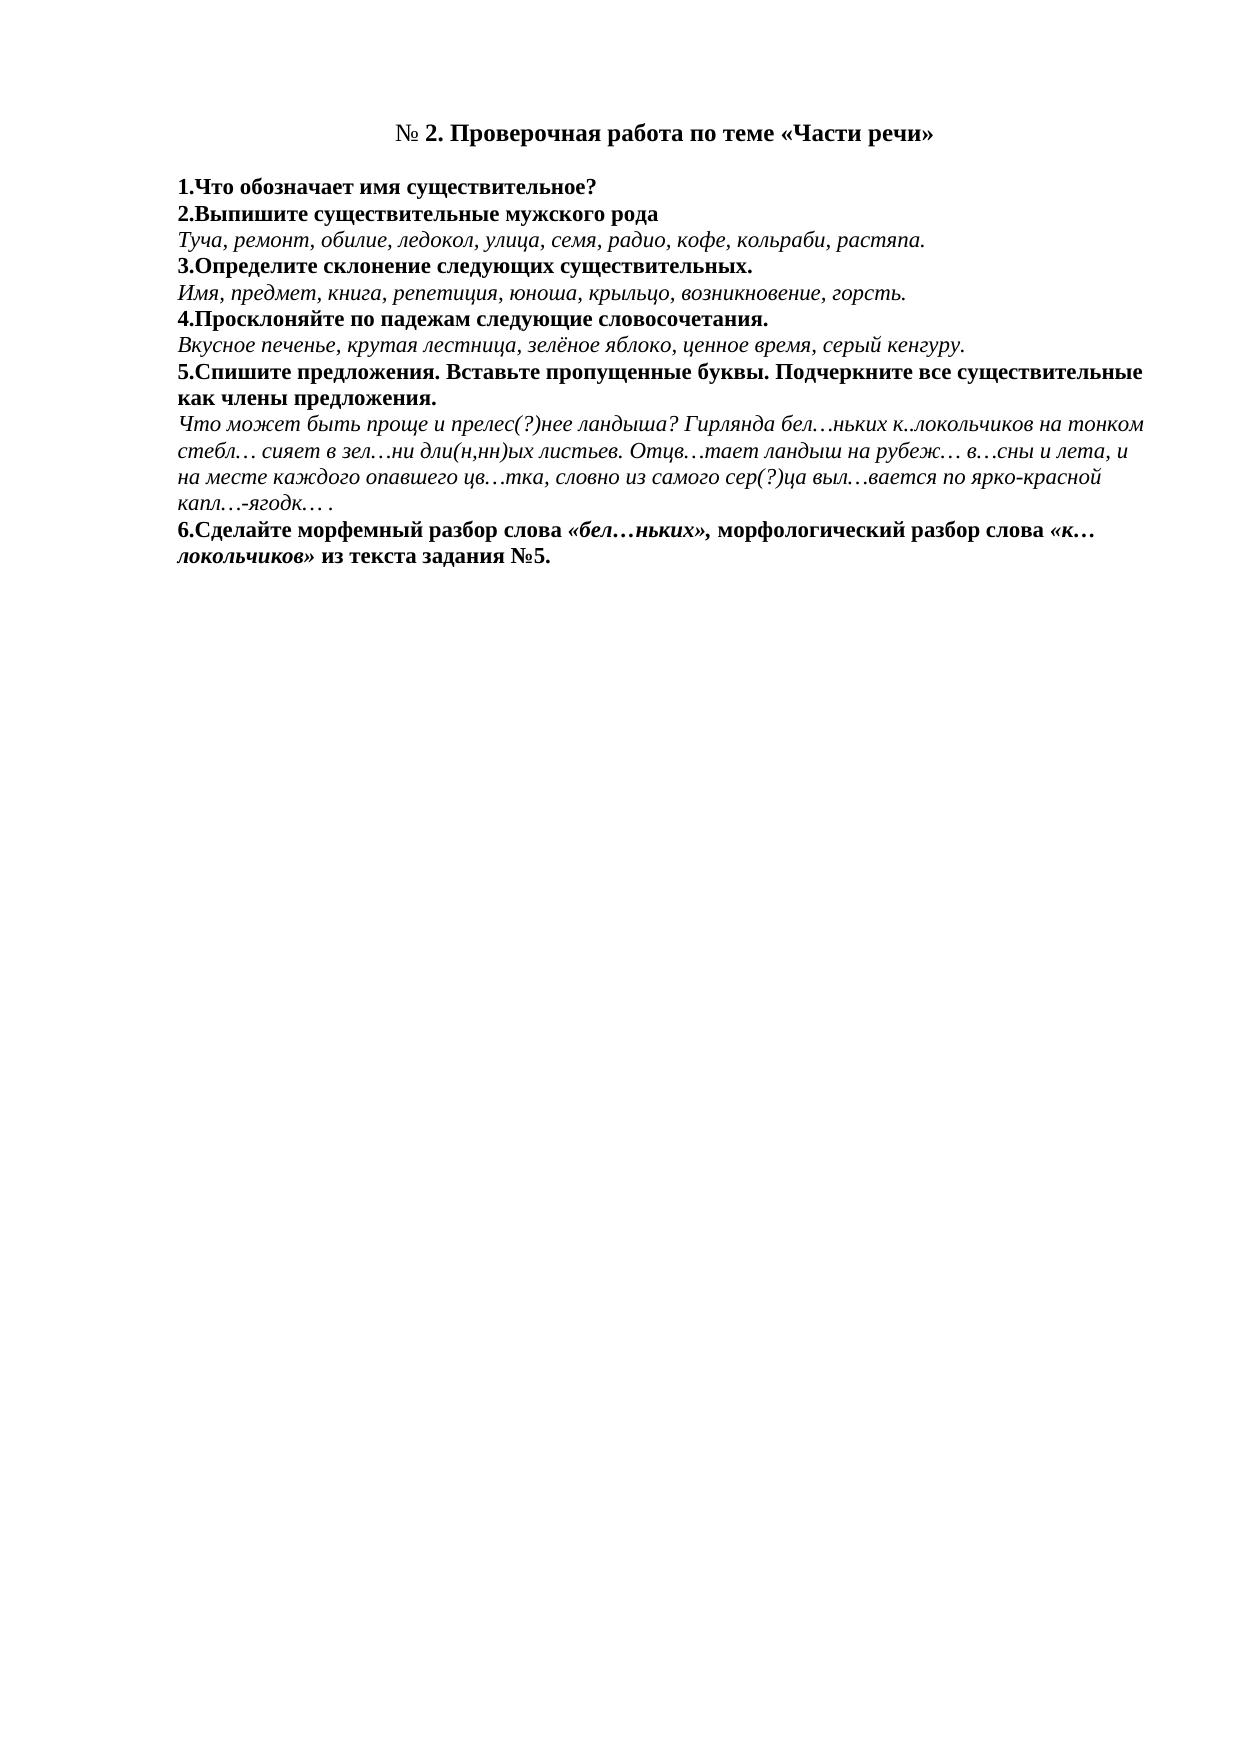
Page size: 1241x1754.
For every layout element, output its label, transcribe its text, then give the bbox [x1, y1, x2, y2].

text Что может быть проще и прелес(?)нее ландыша? Гирлянда бел…ньких к..локольчиков на тонком стебл… сияет в зел…ни дли(н,нн)ых листьев. Отцв…тает ландыш на рубеж… в…сны и лета, и на месте каждого опавшего цв…тка, словно из самого сер(?)ца выл…вается по ярко-красной капл…-ягодк… . [177, 410, 1152, 516]
text 1.Что обозначает имя существительное? 2.Выпишите существительные мужского рода [177, 173, 1152, 226]
text Туча, ремонт, обилие, ледокол, улица, семя, радио, кофе, кольраби, растяпа. [177, 226, 1152, 252]
text 3.Определите склонение следующих существительных. [177, 252, 1152, 279]
text 4.Просклоняйте по падежам следующие словосочетания. [177, 305, 1152, 331]
text Имя, предмет, книга, репетиция, юноша, крыльцо, возникновение, горсть. [177, 279, 1152, 305]
text 5.Спишите предложения. Вставьте пропущенные буквы. Подчеркните все существительные как члены предложения. [177, 358, 1152, 410]
text № 2. Проверочная работа по теме «Части речи» [177, 118, 1152, 147]
text 6.Сделайте морфемный разбор слова «бел…ньких», морфологический разбор слова «к…локольчиков» из текста задания №5. [177, 516, 1152, 568]
text Вкусное печенье, крутая лестница, зелёное яблоко, ценное время, серый кенгуру. [177, 331, 1152, 358]
